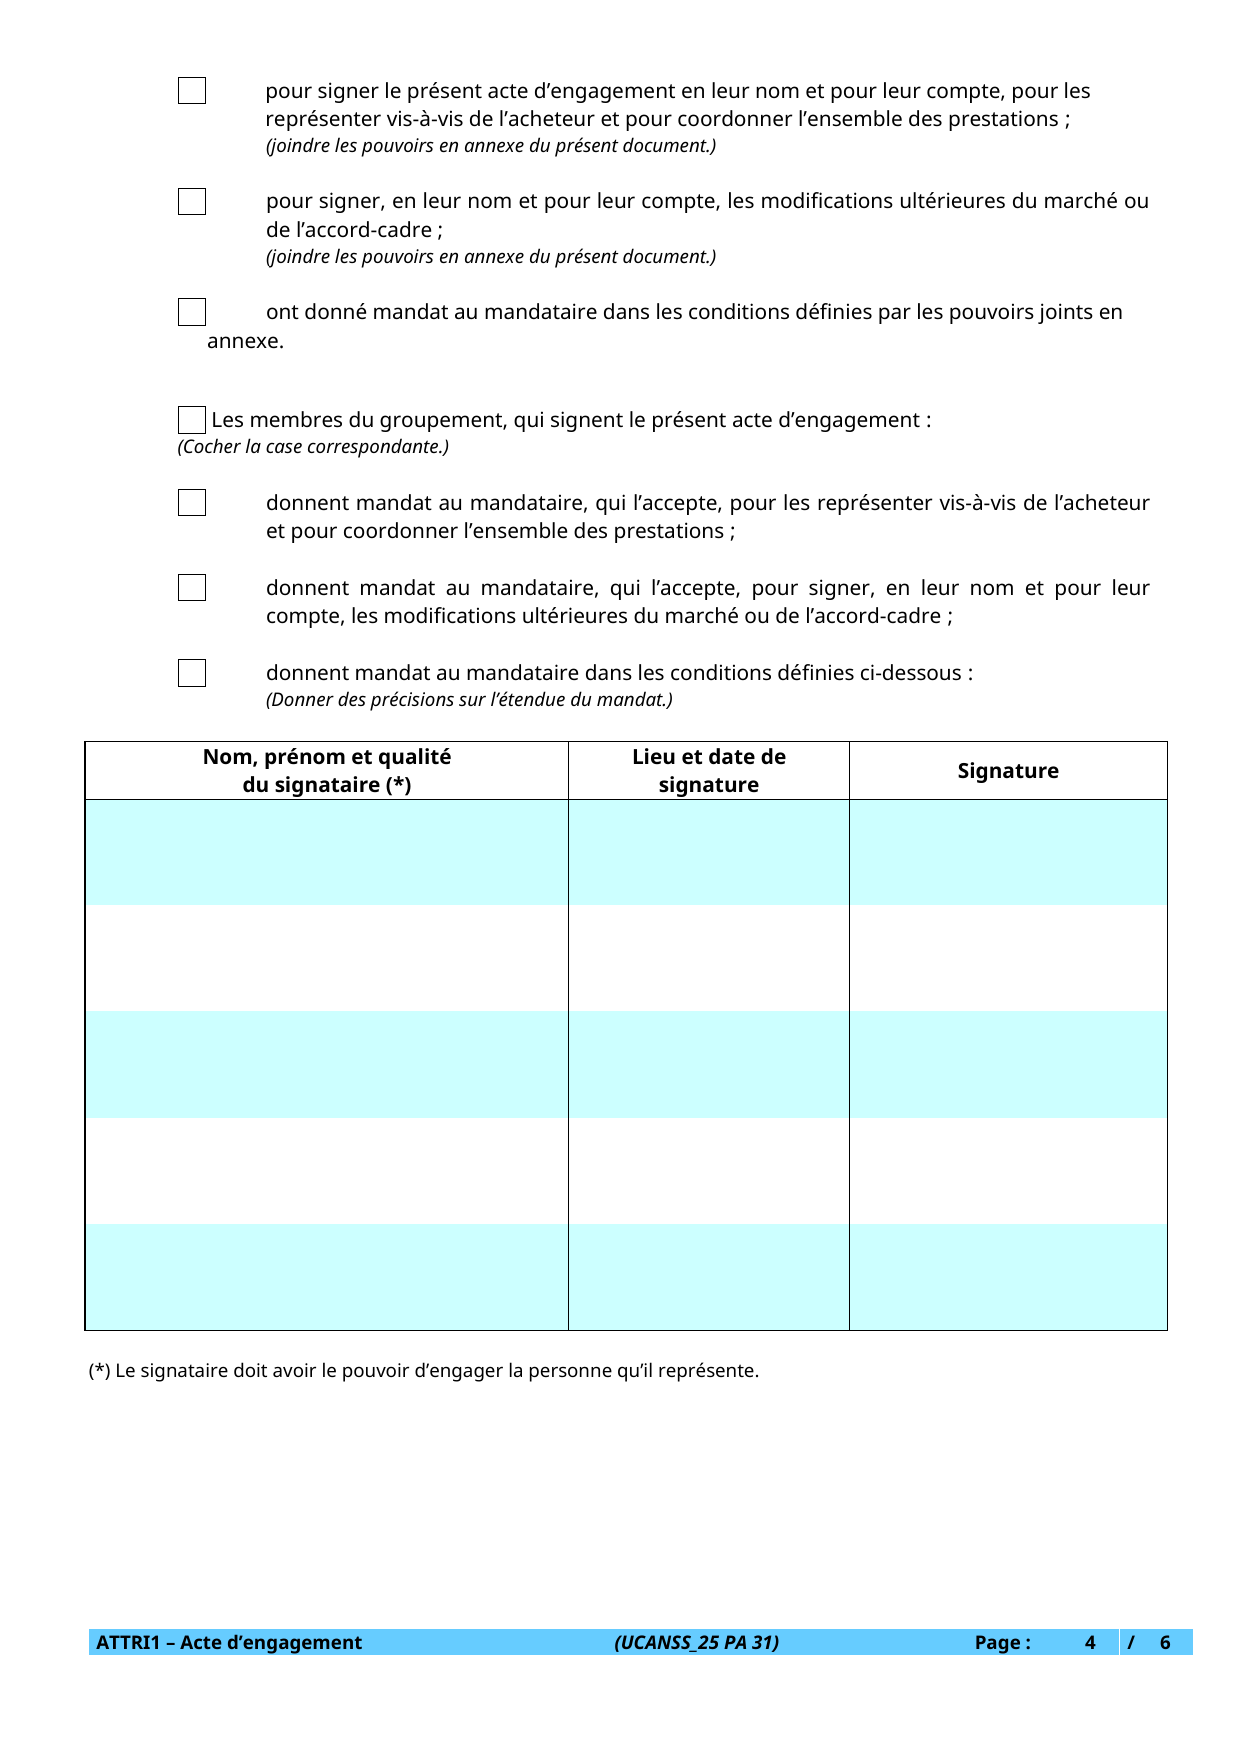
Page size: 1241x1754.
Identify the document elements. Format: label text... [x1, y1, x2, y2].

text Les membres du groupement, qui signent le présent acte d’engagement : [89, 405, 1152, 434]
text donnent mandat au mandataire, qui l’accepte, pour les représenter vis-à-vis de l’acheteur et pour coordonner l’ensemble des prestations ; [177, 488, 1152, 544]
table_cell [850, 1118, 1167, 1224]
table_header Signature [850, 742, 1167, 799]
table_cell [86, 1224, 568, 1330]
text donnent mandat au mandataire dans les conditions définies ci-dessous : [118, 658, 1152, 687]
table_cell [86, 800, 568, 905]
text pour signer le présent acte d’engagement en leur nom et pour leur compte, pour les représenter vis-à-vis de l’acheteur et pour coordonner l’ensemble des prestations ; [89, 76, 1152, 133]
table_cell [569, 905, 849, 1011]
table_cell [569, 800, 849, 905]
text (Donner des précisions sur l’étendue du mandat.) [118, 687, 1152, 712]
table_cell [86, 1011, 568, 1118]
text (Cocher la case correspondante.) [89, 434, 1152, 459]
table_cell [569, 1118, 849, 1224]
text (joindre les pouvoirs en annexe du présent document.) [89, 243, 1152, 269]
text ont donné mandat au mandataire dans les conditions définies par les pouvoirs joints en annexe. [118, 297, 1152, 354]
table_header Nom, prénom et qualité du signataire (*) [86, 742, 568, 799]
table_cell [850, 800, 1167, 905]
table_cell [86, 905, 568, 1011]
table_cell [569, 1224, 849, 1330]
text (*) Le signataire doit avoir le pouvoir d’engager la personne qu’il représente. [89, 1357, 1152, 1382]
table_cell [569, 1011, 849, 1118]
text pour signer, en leur nom et pour leur compte, les modifications ultérieures du marché ou de l’accord-cadre ; [177, 187, 1152, 243]
text (joindre les pouvoirs en annexe du présent document.) [89, 133, 1152, 158]
table_cell [850, 905, 1167, 1011]
table_header Lieu et date de signature [569, 742, 849, 799]
table_cell [850, 1224, 1167, 1330]
table_cell [850, 1011, 1167, 1118]
table_cell [86, 1118, 568, 1224]
text donnent mandat au mandataire, qui l’accepte, pour signer, en leur nom et pour leur compte, les modifications ultérieures du marché ou de l’accord-cadre ; [177, 573, 1152, 630]
